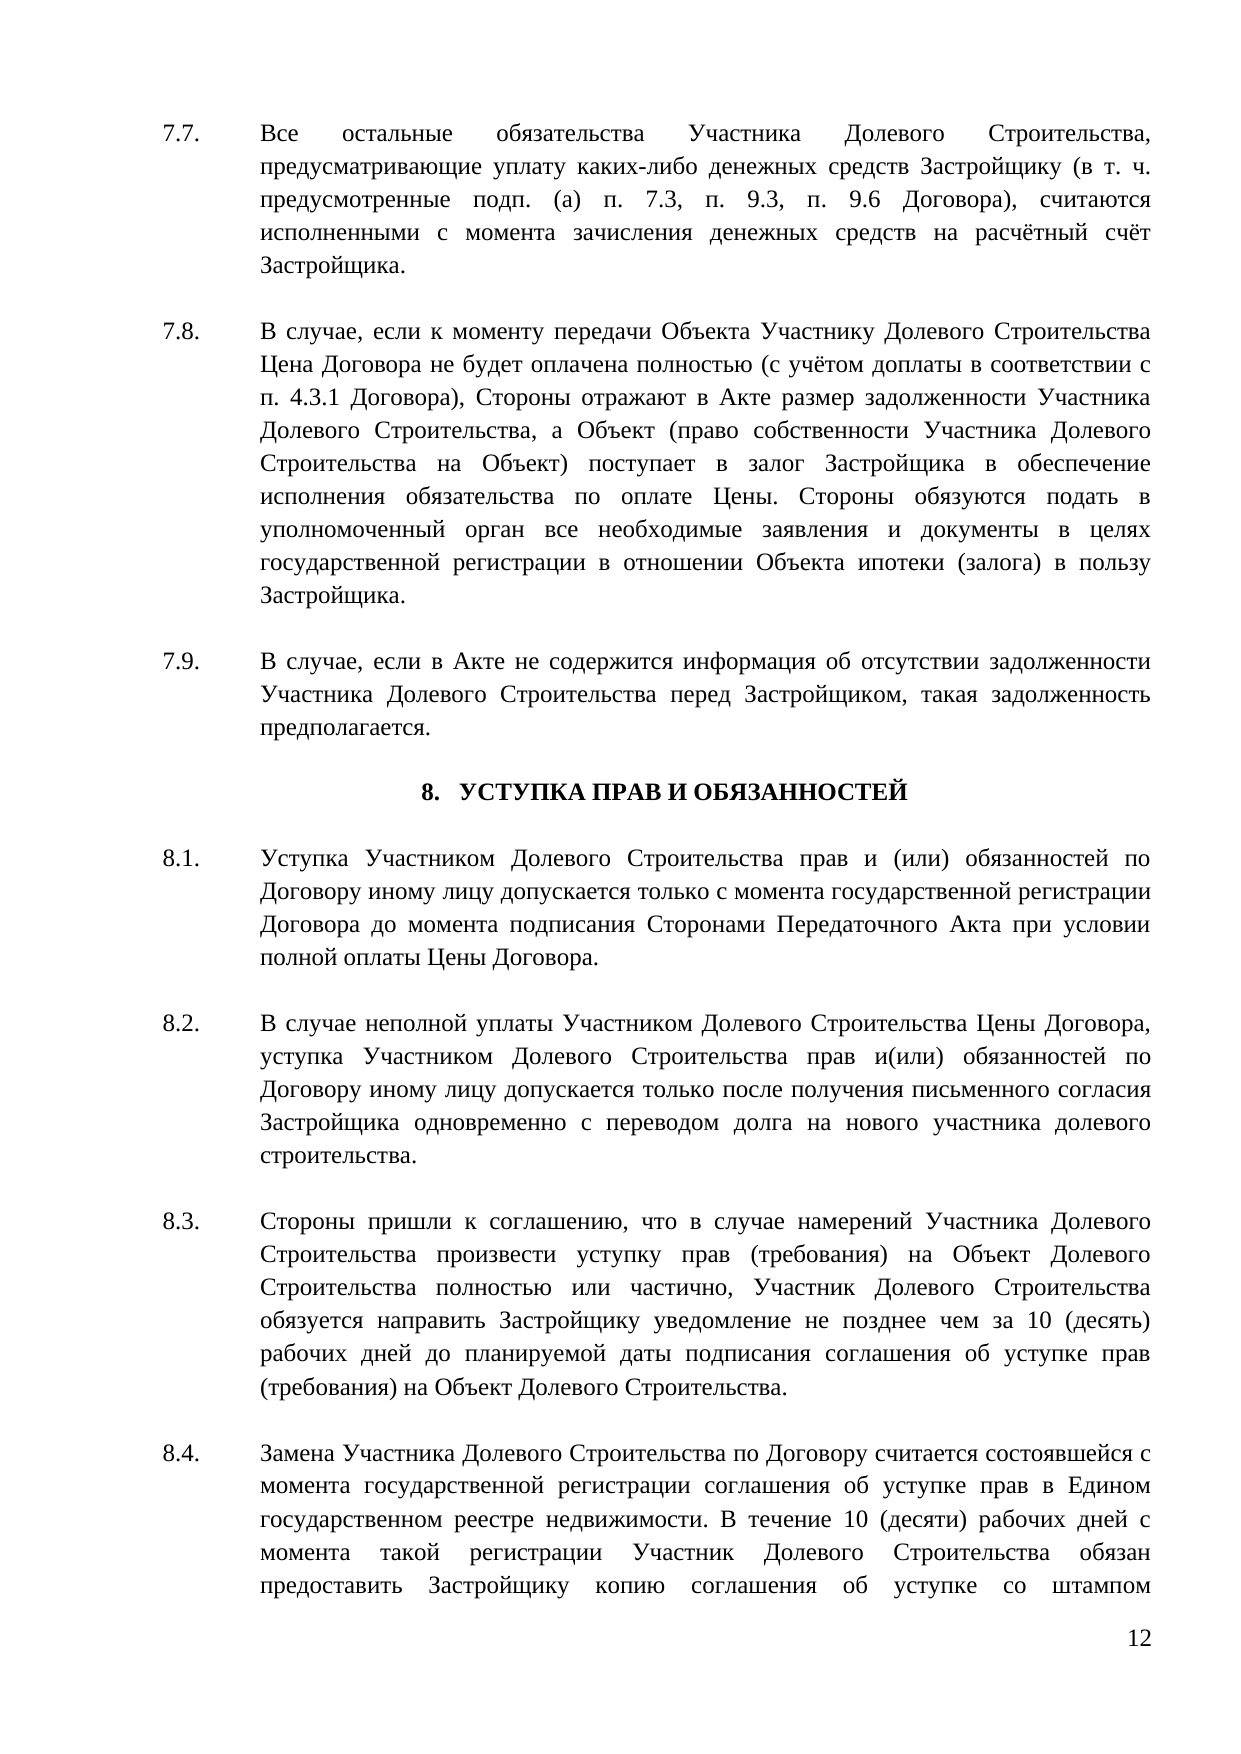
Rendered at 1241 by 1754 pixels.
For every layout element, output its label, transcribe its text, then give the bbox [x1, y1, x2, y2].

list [162, 1438, 1152, 1598]
list В случае, если к моменту передачи Объекта Участнику Долевого Строительства Цена Договора не будет оплачена полностью (с учётом доплаты в соответствии с п. 4.3.1 Договора), Стороны отражают в Акте размер задолженности Участника Долевого Строительства, а Объект (право собственности Участника Долевого Строительства на Объект) поступает в залог Застройщика в обеспечение исполнения обязательства по оплате Цены. Стороны обязуются подать в уполномоченный орган все необходимые заявления и документы в целях государственной регистрации в отношении Объекта ипотеки (залога) в пользу Застройщика. [162, 316, 1152, 609]
list УСТУПКА ПРАВ И ОБЯЗАННОСТЕЙ [177, 777, 1152, 806]
list Все остальные обязательства Участника Долевого Строительства, предусматривающие уплату каких-либо денежных средств Застройщику (в т. ч. предусмотренные подп. (а) п. 7.3, п. 9.3, п. 9.6 Договора), считаются исполненными с момента зачисления денежных средств на расчётный счёт Застройщика. [162, 118, 1152, 279]
list В случае, если в Акте не содержится информация об отсутствии задолженности Участника Долевого Строительства перед Застройщиком, такая задолженность предполагается. [162, 646, 1152, 741]
list В случае неполной уплаты Участником Долевого Строительства Цены Договора, уступка Участником Долевого Строительства прав и(или) обязанностей по Договору иному лицу допускается только после получения письменного согласия Застройщика одновременно с переводом долга на нового участника долевого строительства. [162, 1008, 1152, 1169]
list Уступка Участником Долевого Строительства прав и (или) обязанностей по Договору иному лицу допускается только с момента государственной регистрации Договора до момента подписания Сторонами Передаточного Акта при условии полной оплаты Цены Договора. [162, 843, 1152, 971]
list Стороны пришли к соглашению, что в случае намерений Участника Долевого Строительства произвести уступку прав (требования) на Объект Долевого Строительства полностью или частично, Участник Долевого Строительства обязуется направить Застройщику уведомление не позднее чем за 10 (десять) рабочих дней до планируемой даты подписания соглашения об уступке прав (требования) на Объект Долевого Строительства. [162, 1206, 1152, 1400]
